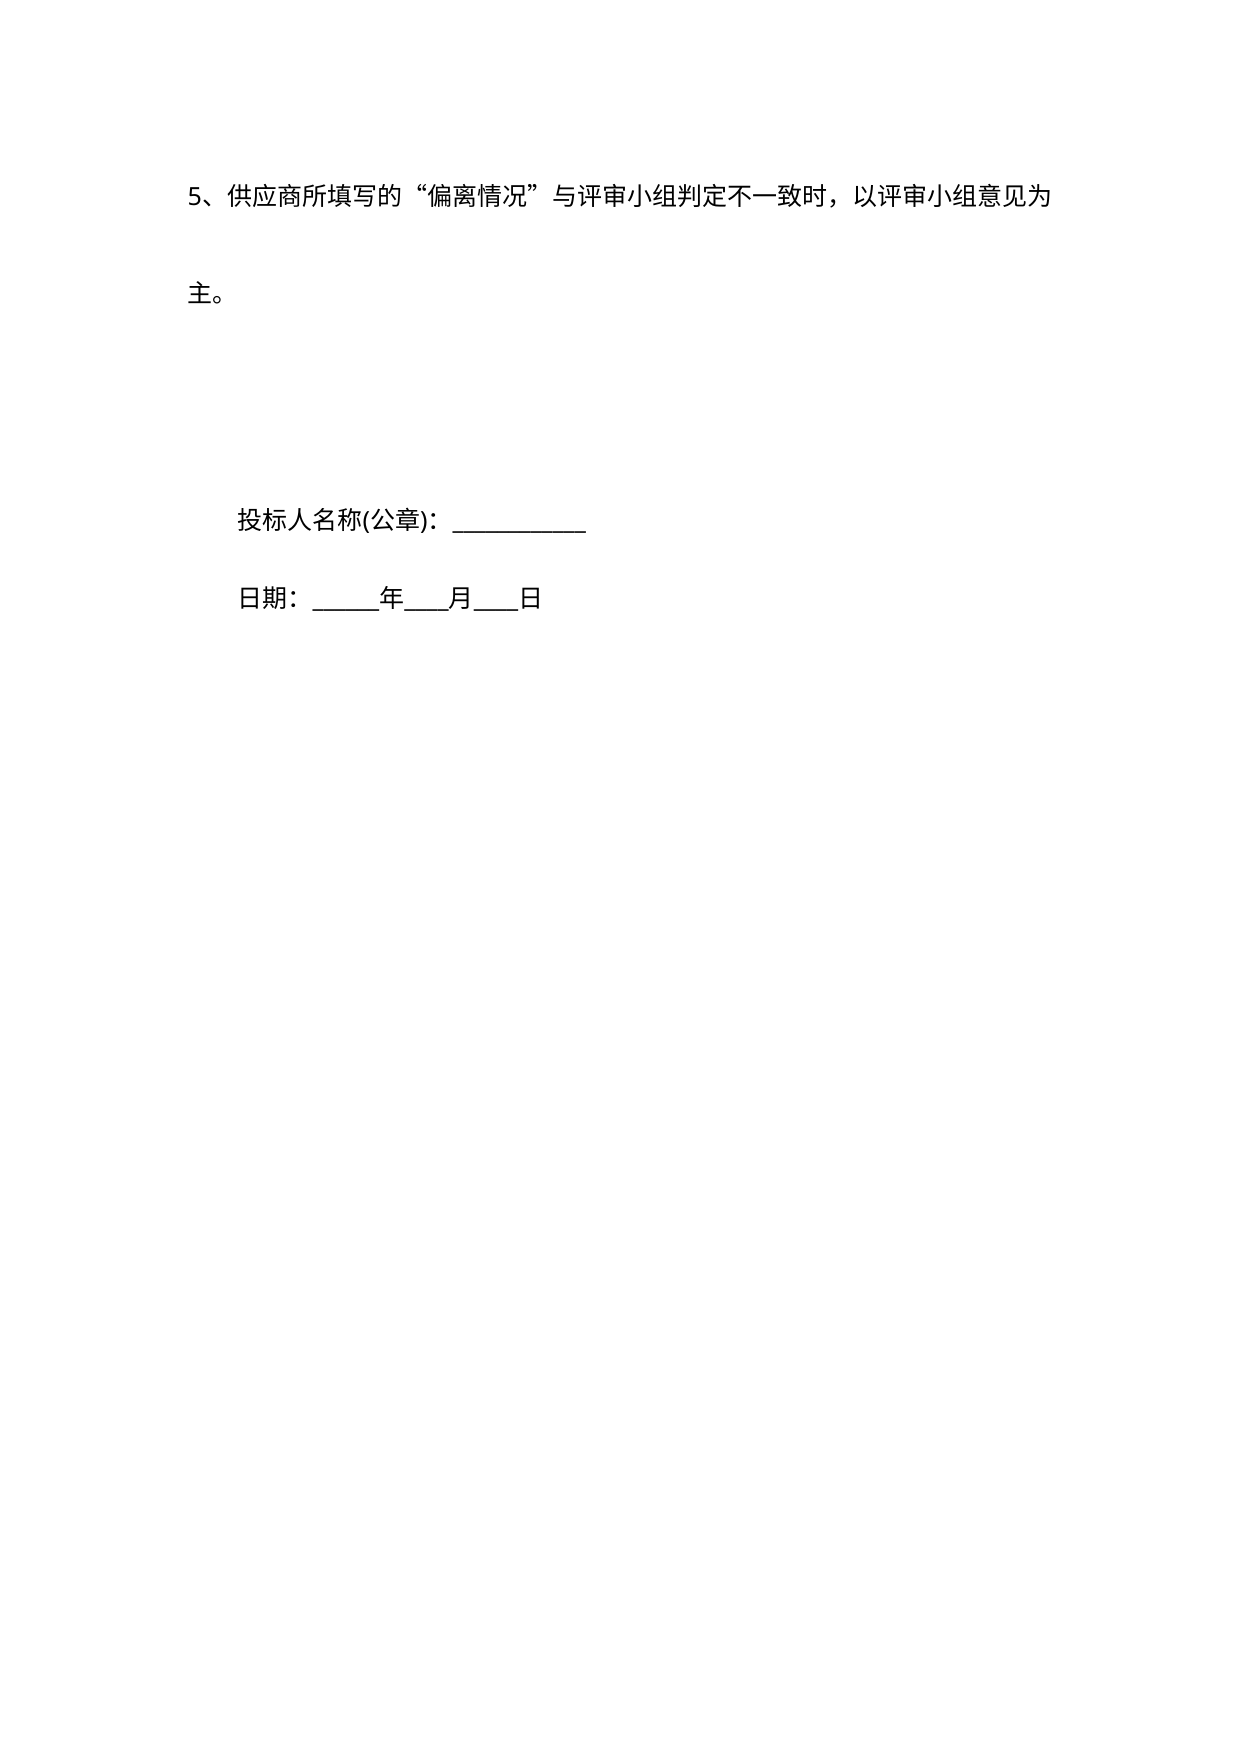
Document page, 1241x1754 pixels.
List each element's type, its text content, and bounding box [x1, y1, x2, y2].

text 投标人名称(公章)：____________ [187, 486, 1053, 551]
text 日期：______年____月____日 [187, 564, 1053, 629]
text 5、供应商所填写的“偏离情况”与评审小组判定不一致时，以评审小组意见为主。 [187, 162, 1053, 324]
